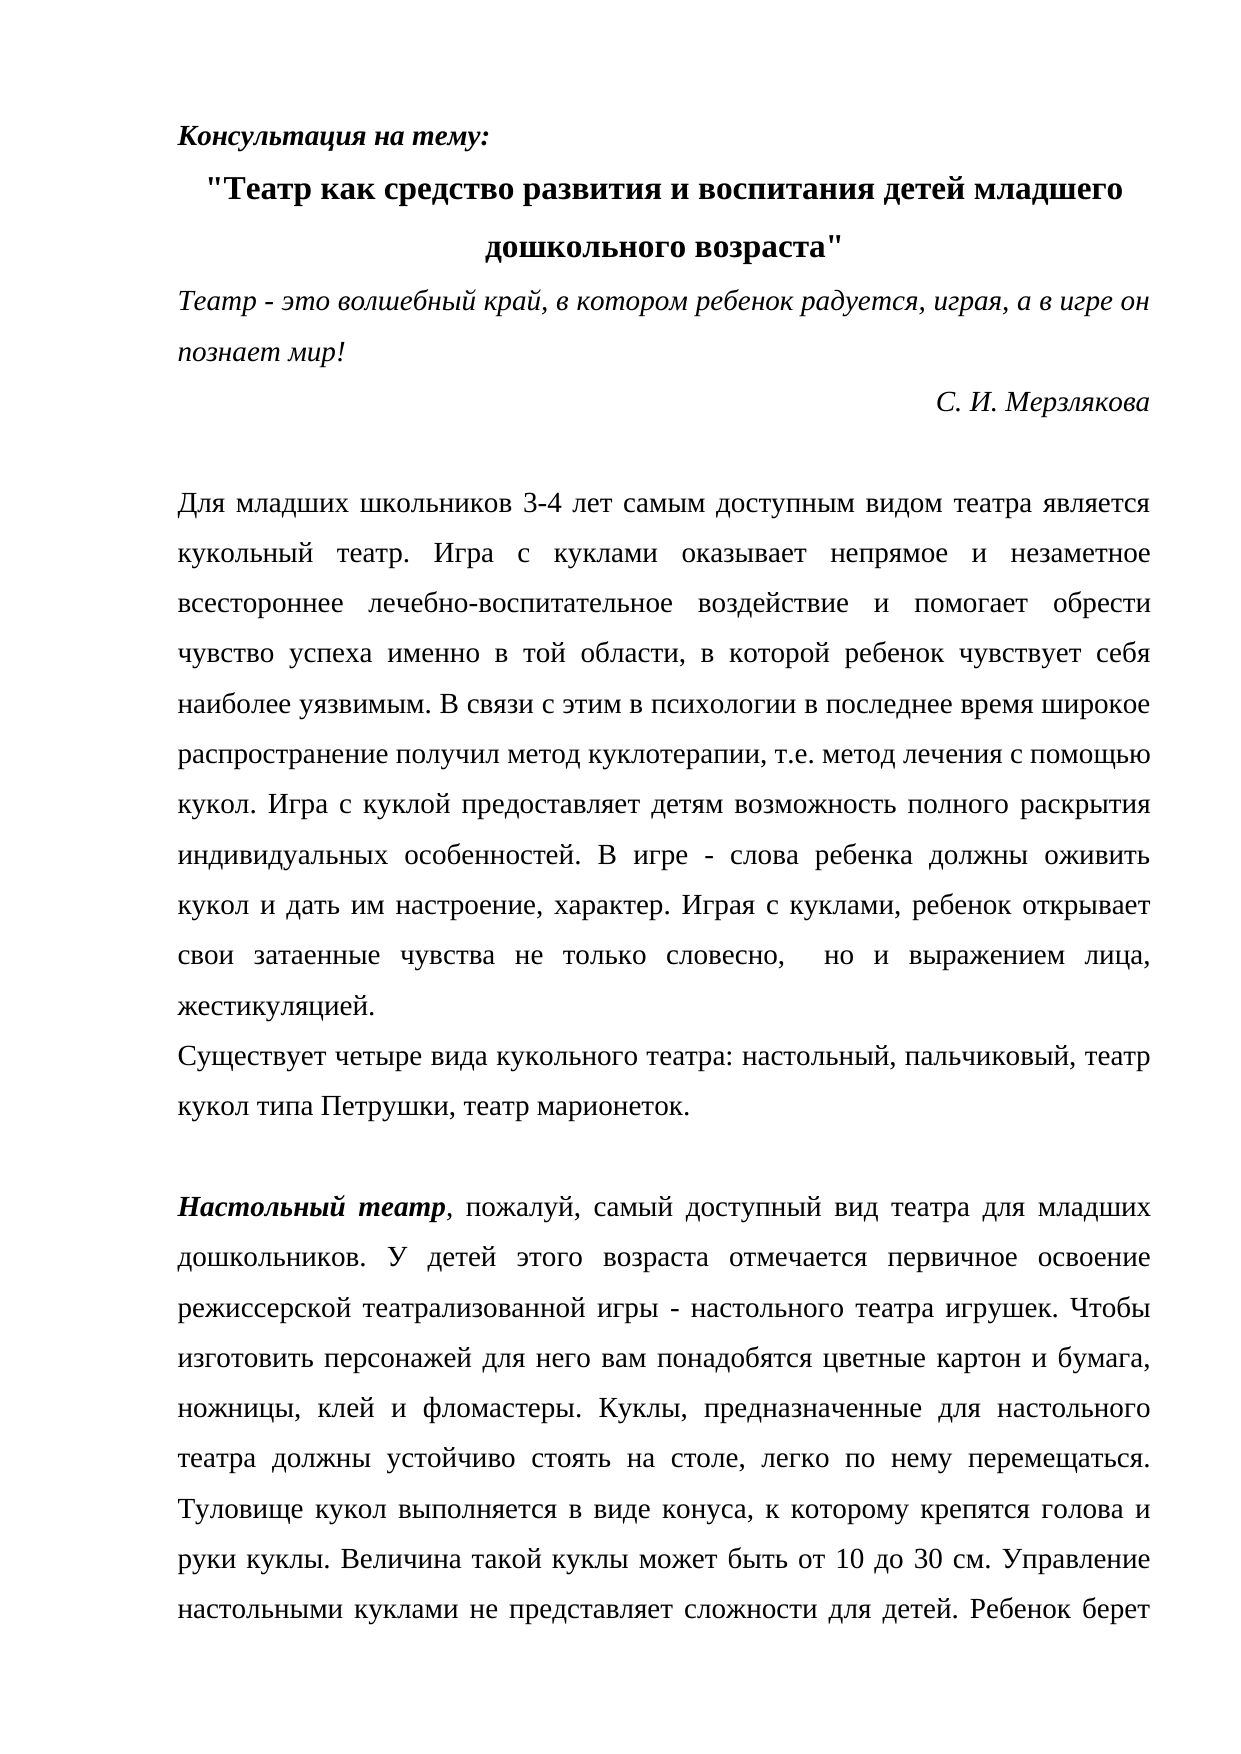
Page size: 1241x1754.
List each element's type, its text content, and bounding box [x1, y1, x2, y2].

text Для младших школьников 3-4 лет самым доступным видом театра является кукольный театр. Игра с куклами оказывает непрямое и незаметное всестороннее лечебно-воспитательное воздействие и помогает обрести чувство успеха именно в той области, в которой ребенок чувствует себя наиболее уязвимым. В связи с этим в психологии в последнее время широкое распространение получил метод куклотерапии, т.е. метод лечения с помощью кукол. Игра с куклой предоставляет детям возможность полного раскрытия индивидуальных особенностей. В игре - слова ребенка должны оживить кукол и дать им настроение, характер. Играя с куклами, ребенок открывает свои затаенные чувства не только словесно, но и выражением лица, жестикуляцией. [177, 485, 1152, 1021]
text "Театр как средство развития и воспитания детей младшего дошкольного возраста" [177, 168, 1152, 264]
text С. И. Мерзлякова [177, 384, 1152, 418]
text Театр - это волшебный край, в котором ребенок радуется, играя, а в игре он познает мир! [177, 283, 1152, 367]
text Консультация на тему: [177, 118, 1152, 152]
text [177, 1189, 1152, 1625]
text Существует четыре вида кукольного театра: настольный, пальчиковый, театр кукол типа Петрушки, театр марионеток. [177, 1038, 1152, 1122]
